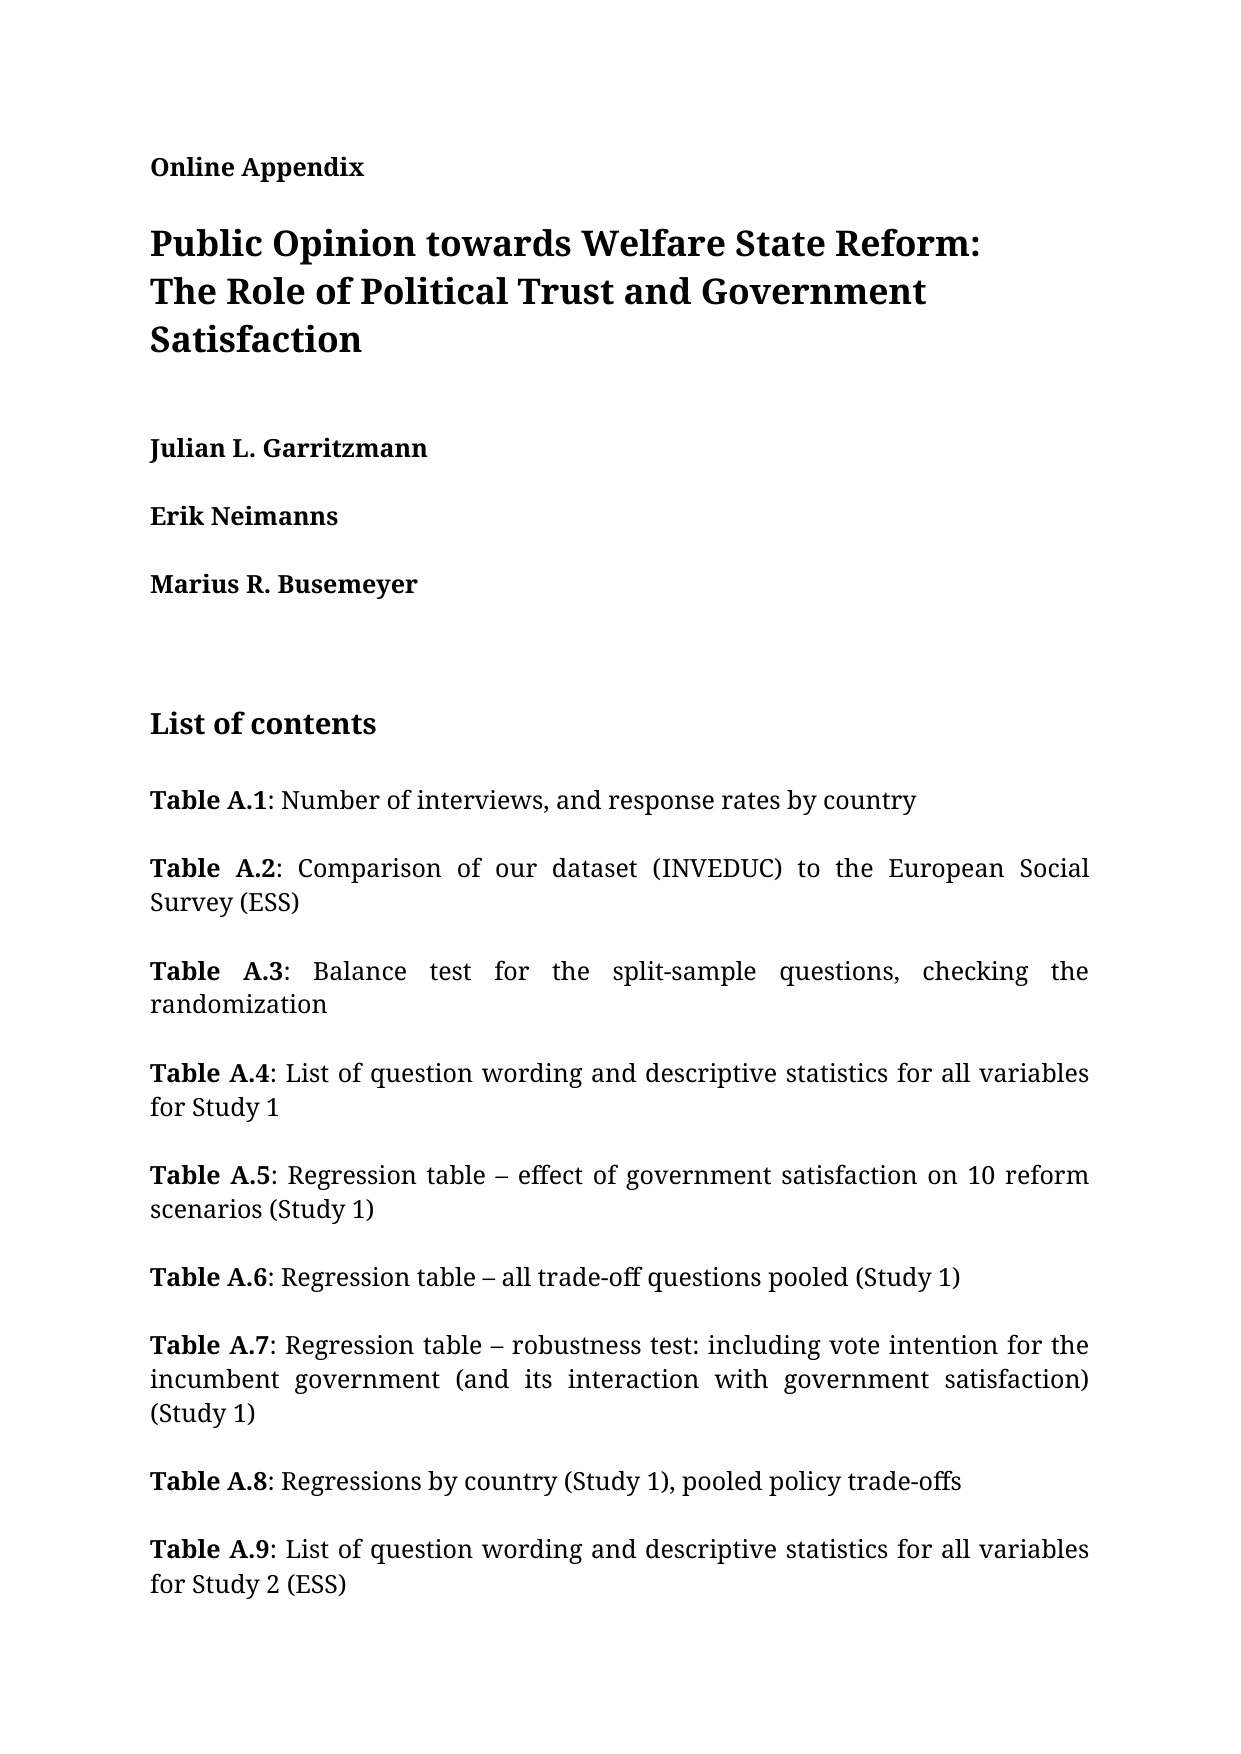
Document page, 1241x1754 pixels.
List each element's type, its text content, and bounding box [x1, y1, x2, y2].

text Table A.7: Regression table – robustness test: including vote intention for the incumbent government (and its interaction with government satisfaction) (Study 1) [150, 1328, 1090, 1430]
text Table A.4: List of question wording and descriptive statistics for all variables for Study 1 [150, 1055, 1090, 1123]
text Table A.3: Balance test for the split-sample questions, checking the randomization [150, 953, 1090, 1021]
text Julian L. Garritzmann [150, 431, 1090, 465]
text Table A.5: Regression table – effect of government satisfaction on 10 reform scenarios (Study 1) [150, 1157, 1090, 1226]
text Table A.8: Regressions by country (Study 1), pooled policy trade-offs [150, 1464, 1090, 1498]
text Table A.9: List of question wording and descriptive statistics for all variables for Study 2 (ESS) [150, 1532, 1090, 1600]
text Marius R. Busemeyer [150, 567, 1090, 601]
text Online Appendix [150, 150, 1090, 184]
text Erik Neimanns [150, 499, 1090, 533]
text Public Opinion towards Welfare State Reform: [150, 218, 1090, 266]
text The Role of Political Trust and Government Satisfaction [150, 266, 1090, 363]
text Table A.6: Regression table – all trade-off questions pooled (Study 1) [150, 1260, 1090, 1294]
text Table A.1: Number of interviews, and response rates by country [150, 783, 1090, 817]
text List of contents [150, 703, 1090, 743]
text Table A.2: Comparison of our dataset (INVEDUC) to the European Social Survey (ESS) [150, 851, 1090, 919]
